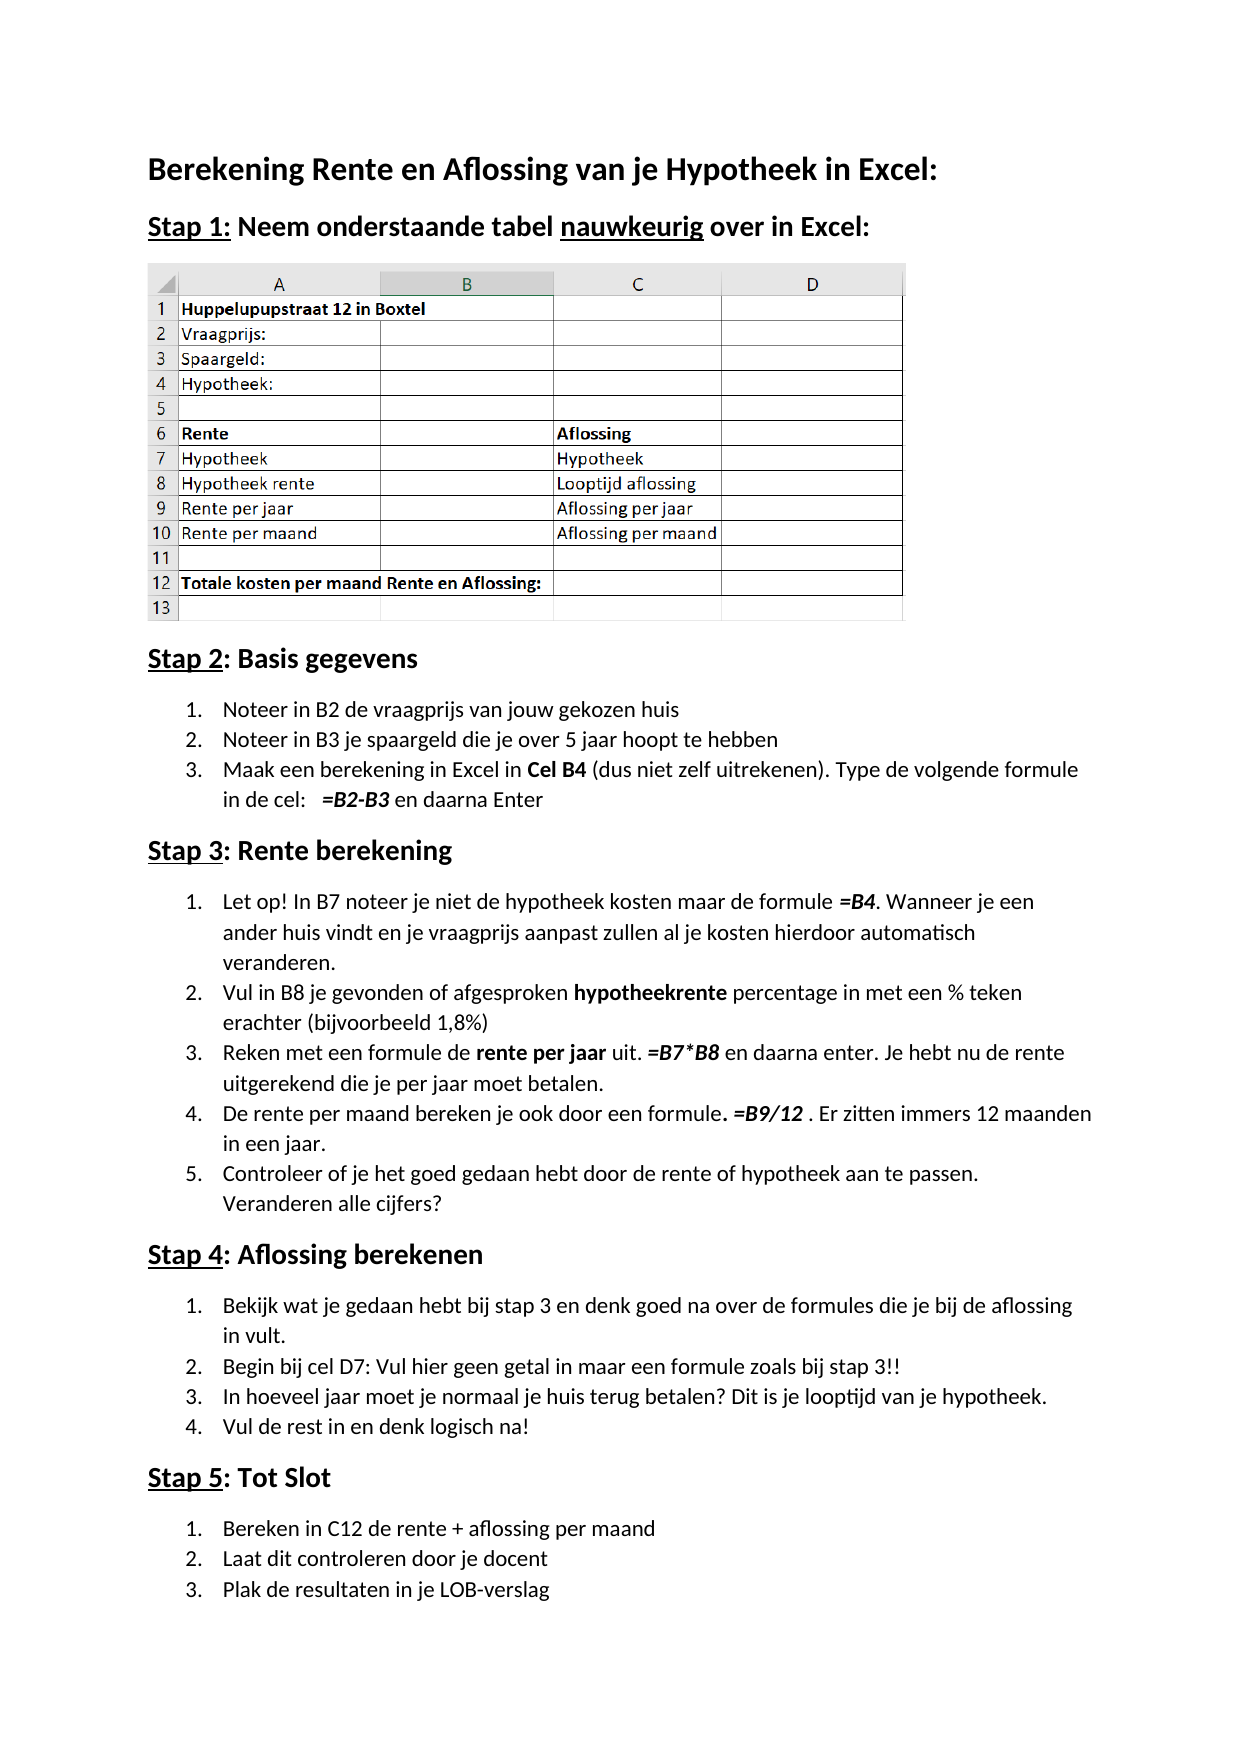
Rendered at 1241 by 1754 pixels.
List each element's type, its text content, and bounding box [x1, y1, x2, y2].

list Let op! In B7 noteer je niet de hypotheek kosten maar de formule =B4. Wanneer je een ander huis vindt en je vraagprijs aanpast zullen al je kosten hierdoor automatisch veranderen. [185, 887, 1093, 976]
list Bekijk wat je gedaan hebt bij stap 3 en denk goed na over de formules die je bij de aflossing in vult. [185, 1291, 1093, 1350]
list Laat dit controleren door je docent [185, 1544, 1093, 1572]
list Noteer in B3 je spaargeld die je over 5 jaar hoopt te hebben [185, 725, 1093, 753]
text Berekening Rente en Aflossing van je Hypotheek in Excel: [148, 148, 1093, 188]
list Bereken in C12 de rente + aflossing per maand [185, 1514, 1093, 1542]
text Stap 1: Neem onderstaande tabel nauwkeurig over in Excel: [148, 208, 1093, 244]
text Stap 2: Basis gegevens [148, 640, 1093, 675]
list Controleer of je het goed gedaan hebt door de rente of hypotheek aan te passen. Veranderen alle cijfers? [185, 1159, 1093, 1217]
list Vul de rest in en denk logisch na! [185, 1412, 1093, 1440]
text Stap 3: Rente berekening [148, 832, 1093, 868]
list Plak de resultaten in je LOB-verslag [185, 1575, 1093, 1603]
list Maak een berekening in Excel in Cel B4 (dus niet zelf uitrekenen). Type de volgende formule in de cel: =B2-B3 en daarna Enter [185, 755, 1093, 813]
text Stap 5: Tot Slot [148, 1459, 1093, 1495]
list Begin bij cel D7: Vul hier geen getal in maar een formule zoals bij stap 3!! [185, 1352, 1093, 1380]
list Reken met een formule de rente per jaar uit. =B7*B8 en daarna enter. Je hebt nu de rente uitgerekend die je per jaar moet betalen. [185, 1038, 1093, 1097]
list Vul in B8 je gevonden of afgesproken hypotheekrente percentage in met een % teken erachter (bijvoorbeeld 1,8%) [185, 978, 1093, 1036]
text Stap 4: Aflossing berekenen [148, 1236, 1093, 1272]
list De rente per maand bereken je ook door een formule. =B9/12 . Er zitten immers 12 maanden in een jaar. [185, 1099, 1093, 1157]
list Noteer in B2 de vraagprijs van jouw gekozen huis [185, 695, 1093, 723]
list In hoeveel jaar moet je normaal je huis terug betalen? Dit is je looptijd van je hypotheek. [185, 1382, 1093, 1410]
picture [147, 263, 906, 621]
